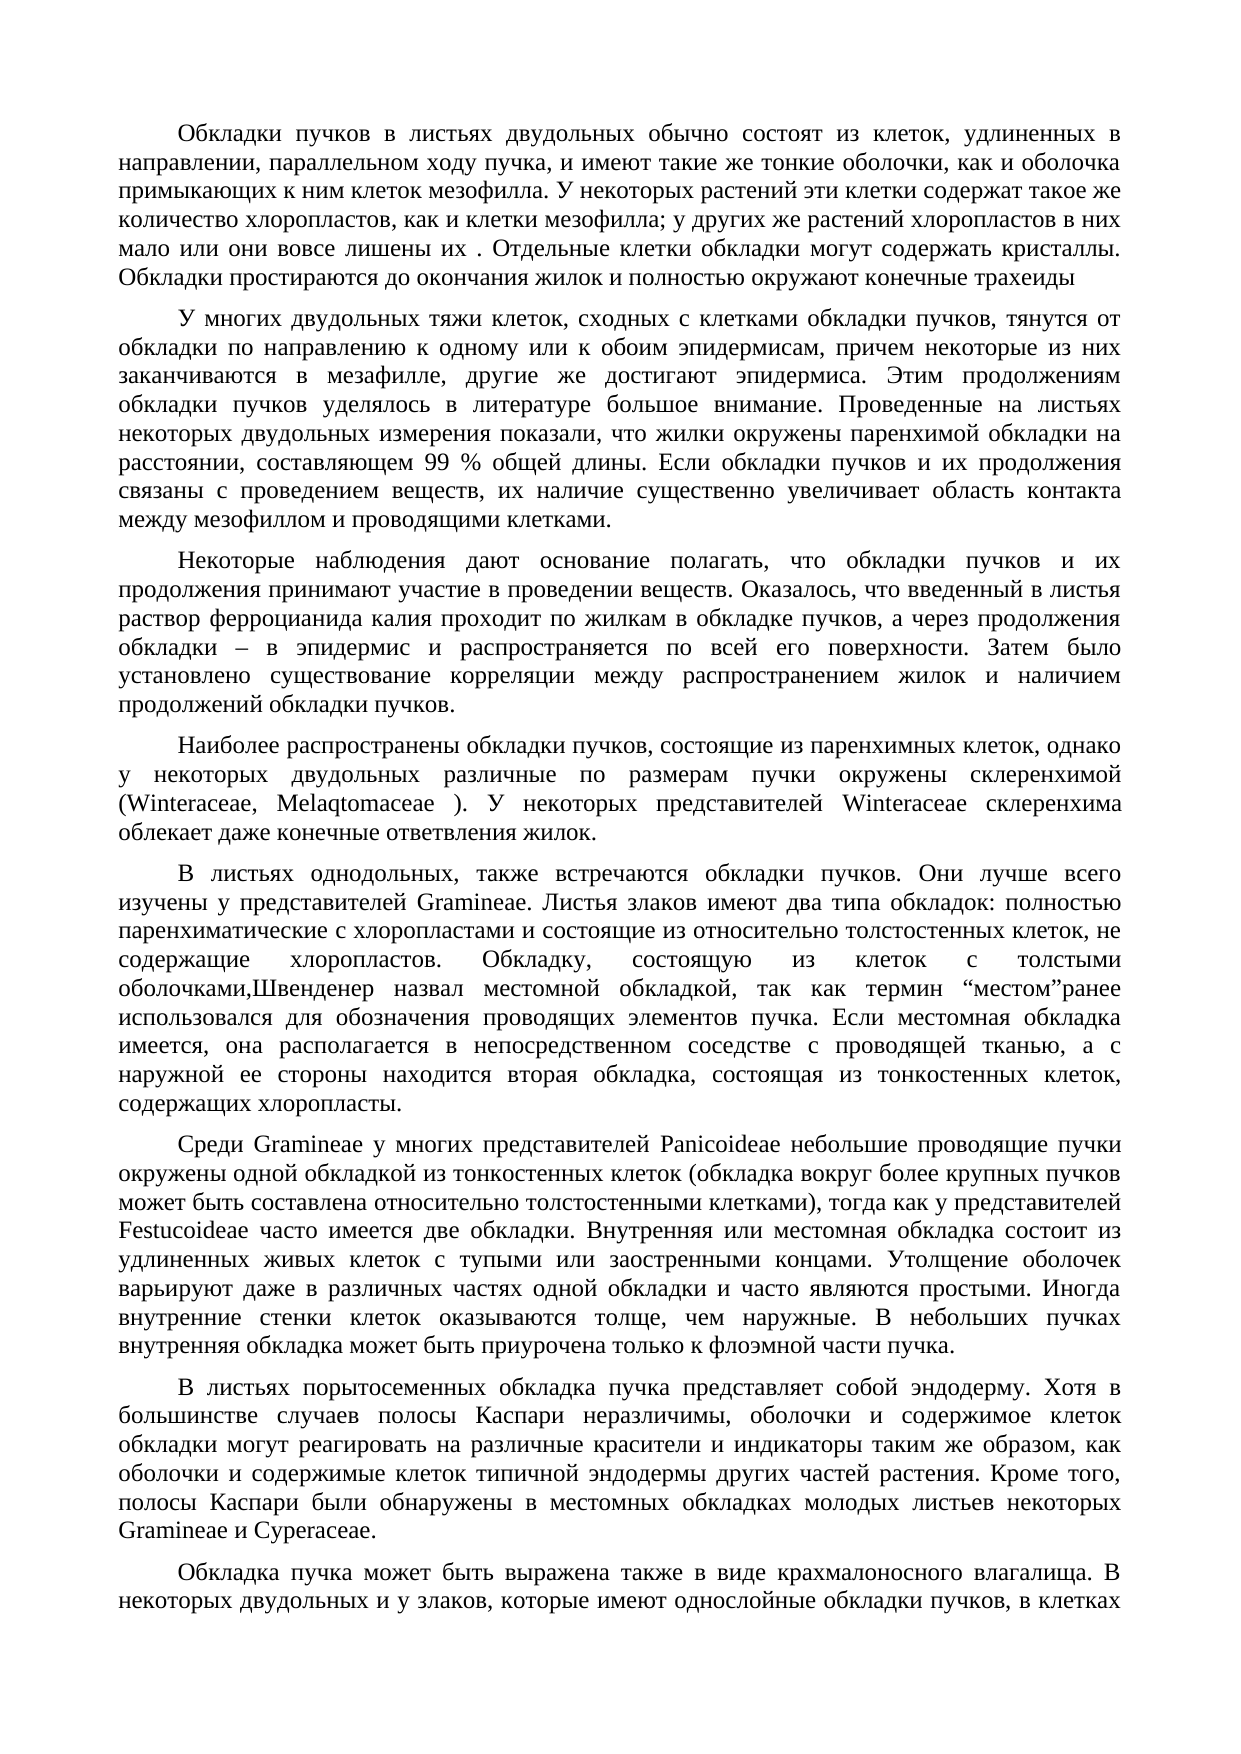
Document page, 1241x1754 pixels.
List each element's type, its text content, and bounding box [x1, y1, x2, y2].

text У многих двудольных тяжи клеток, сходных с клетками обкладки пучков, тянутся от обкладки по направлению к одному или к обоим эпидермисам, причем некоторые из них заканчиваются в мезафилле, другие же достигают эпидермиса. Этим продолжениям обкладки пучков уделялось в литературе большое внимание. Проведенные на листьях некоторых двудольных измерения показали, что жилки окружены паренхимой обкладки на расстоянии, составляющем 99 % общей длины. Если обкладки пучков и их продолжения связаны с проведением веществ, их наличие существенно увеличивает область контакта между мезофиллом и проводящими клетками. [118, 303, 1122, 533]
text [118, 1557, 1122, 1614]
text В листьях порытосеменных обкладка пучка представляет собой эндодерму. Хотя в большинстве случаев полосы Каспари неразличимы, оболочки и содержимое клеток обкладки могут реагировать на различные красители и индикаторы таким же образом, как оболочки и содержимые клеток типичной эндодермы других частей растения. Кроме того, полосы Каспари были обнаружены в местомных обкладках молодых листьев некоторых Gramineae и Cyperaceae. [118, 1372, 1122, 1544]
text В листьях однодольных, также встречаются обкладки пучков. Они лучше всего изучены у представителей Gramineae. Листья злаков имеют два типа обкладок: полностью паренхиматические с хлоропластами и состоящие из относительно толстостенных клеток, не содержащие хлоропластов. Обкладку, состоящую из клеток с толстыми оболочками,Швенденер назвал местомной обкладкой, так как термин “местом”ранее использовался для обозначения проводящих элементов пучка. Если местомная обкладка имеется, она располагается в непосредственном соседстве с проводящей тканью, а с наружной ее стороны находится вторая обкладка, состоящая из тонкостенных клеток, содержащих хлоропласты. [118, 858, 1122, 1117]
text Обкладки пучков в листьях двудольных обычно состоят из клеток, удлиненных в направлении, параллельном ходу пучка, и имеют такие же тонкие оболочки, как и оболочка примыкающих к ним клеток мезофилла. У некоторых растений эти клетки содержат такое же количество хлоропластов, как и клетки мезофилла; у других же растений хлоропластов в них мало или они вовсе лишены их . Отдельные клетки обкладки могут содержать кристаллы. Обкладки простираются до окончания жилок и полностью окружают конечные трахеиды [118, 118, 1122, 291]
text Наиболее распространены обкладки пучков, состоящие из паренхимных клеток, однако у некоторых двудольных различные по размерам пучки окружены склеренхимой (Winteraceae, Melaqtomaceae ). У некоторых представителей Winteraceae склеренхима облекает даже конечные ответвления жилок. [118, 731, 1122, 846]
text Среди Gramineae у многих представителей Panicoideae небольшие проводящие пучки окружены одной обкладкой из тонкостенных клеток (обкладка вокруг более крупных пучков может быть составлена относительно толстостенными клетками), тогда как у представителей Festucoideae часто имеется две обкладки. Внутренняя или местомная обкладка состоит из удлиненных живых клеток с тупыми или заостренными концами. Утолщение оболочек варьируют даже в различных частях одной обкладки и часто являются простыми. Иногда внутренние стенки клеток оказываются толще, чем наружные. В небольших пучках внутренняя обкладка может быть приурочена только к флоэмной части пучка. [118, 1129, 1122, 1359]
text Некоторые наблюдения дают основание полагать, что обкладки пучков и их продолжения принимают участие в проведении веществ. Оказалось, что введенный в листья раствор ферроцианида калия проходит по жилкам в обкладке пучков, а через продолжения обкладки – в эпидермис и распространяется по всей его поверхности. Затем было установлено существование корреляции между распространением жилок и наличием продолжений обкладки пучков. [118, 546, 1122, 718]
